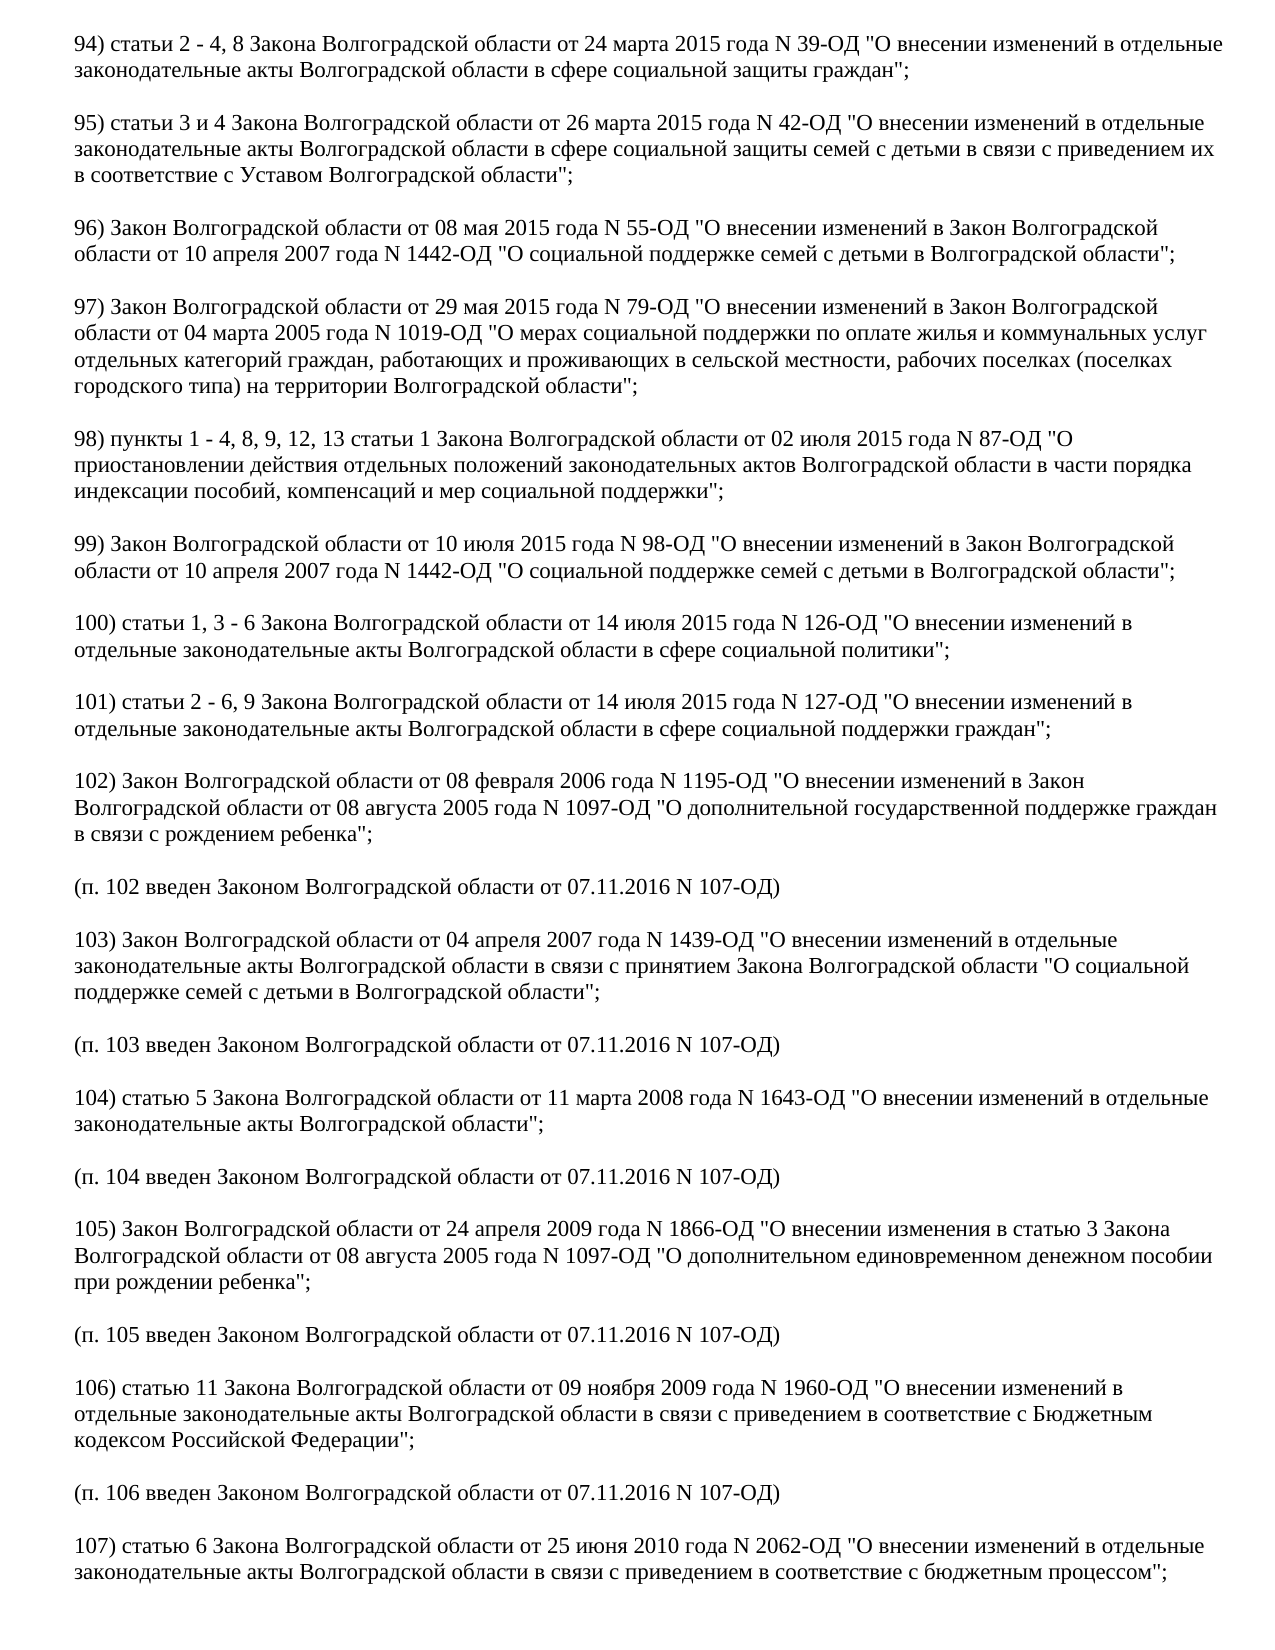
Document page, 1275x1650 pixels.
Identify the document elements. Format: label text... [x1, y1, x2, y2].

text (п. 104 введен Законом Волгоградской области от 07.11.2016 N 107-ОД) [74, 1163, 1226, 1189]
text 98) пункты 1 - 4, 8, 9, 12, 13 статьи 1 Закона Волгоградской области от 02 июля 2015 года N 87-ОД "О приостановлении действия отдельных положений законодательных актов Волгоградской области в части порядка индексации пособий, компенсаций и мер социальной поддержки"; [74, 425, 1226, 504]
text (п. 103 введен Законом Волгоградской области от 07.11.2016 N 107-ОД) [74, 1031, 1226, 1057]
text 97) Закон Волгоградской области от 29 мая 2015 года N 79-ОД "О внесении изменений в Закон Волгоградской области от 04 марта 2005 года N 1019-ОД "О мерах социальной поддержки по оплате жилья и коммунальных услуг отдельных категорий граждан, работающих и проживающих в сельской местности, рабочих поселках (поселках городского типа) на территории Волгоградской области"; [74, 293, 1226, 398]
text 96) Закон Волгоградской области от 08 мая 2015 года N 55-ОД "О внесении изменений в Закон Волгоградской области от 10 апреля 2007 года N 1442-ОД "О социальной поддержке семей с детьми в Волгоградской области"; [74, 214, 1226, 267]
text 106) статью 11 Закона Волгоградской области от 09 ноября 2009 года N 1960-ОД "О внесении изменений в отдельные законодательные акты Волгоградской области в связи с приведением в соответствие с Бюджетным кодексом Российской Федерации"; [74, 1374, 1226, 1453]
text 102) Закон Волгоградской области от 08 февраля 2006 года N 1195-ОД "О внесении изменений в Закон Волгоградской области от 08 августа 2005 года N 1097-ОД "О дополнительной государственной поддержке граждан в связи с рождением ребенка"; [74, 767, 1226, 847]
text 94) статьи 2 - 4, 8 Закона Волгоградской области от 24 марта 2015 года N 39-ОД "О внесении изменений в отдельные законодательные акты Волгоградской области в сфере социальной защиты граждан"; [74, 29, 1226, 82]
text 105) Закон Волгоградской области от 24 апреля 2009 года N 1866-ОД "О внесении изменения в статью 3 Закона Волгоградской области от 08 августа 2005 года N 1097-ОД "О дополнительном единовременном денежном пособии при рождении ребенка"; [74, 1216, 1226, 1294]
text (п. 106 введен Законом Волгоградской области от 07.11.2016 N 107-ОД) [74, 1479, 1226, 1505]
text (п. 105 введен Законом Волгоградской области от 07.11.2016 N 107-ОД) [74, 1321, 1226, 1347]
text 100) статьи 1, 3 - 6 Закона Волгоградской области от 14 июля 2015 года N 126-ОД "О внесении изменений в отдельные законодательные акты Волгоградской области в сфере социальной политики"; [74, 609, 1226, 662]
text (п. 102 введен Законом Волгоградской области от 07.11.2016 N 107-ОД) [74, 873, 1226, 899]
text 103) Закон Волгоградской области от 04 апреля 2007 года N 1439-ОД "О внесении изменений в отдельные законодательные акты Волгоградской области в связи с принятием Закона Волгоградской области "О социальной поддержке семей с детьми в Волгоградской области"; [74, 926, 1226, 1005]
text 107) статью 6 Закона Волгоградской области от 25 июня 2010 года N 2062-ОД "О внесении изменений в отдельные законодательные акты Волгоградской области в связи с приведением в соответствие с бюджетным процессом"; [74, 1532, 1226, 1584]
text 104) статью 5 Закона Волгоградской области от 11 марта 2008 года N 1643-ОД "О внесении изменений в отдельные законодательные акты Волгоградской области"; [74, 1084, 1226, 1136]
text 95) статьи 3 и 4 Закона Волгоградской области от 26 марта 2015 года N 42-ОД "О внесении изменений в отдельные законодательные акты Волгоградской области в сфере социальной защиты семей с детьми в связи с приведением их в соответствие с Уставом Волгоградской области"; [74, 109, 1226, 188]
text 99) Закон Волгоградской области от 10 июля 2015 года N 98-ОД "О внесении изменений в Закон Волгоградской области от 10 апреля 2007 года N 1442-ОД "О социальной поддержке семей с детьми в Волгоградской области"; [74, 530, 1226, 583]
text 101) статьи 2 - 6, 9 Закона Волгоградской области от 14 июля 2015 года N 127-ОД "О внесении изменений в отдельные законодательные акты Волгоградской области в сфере социальной поддержки граждан"; [74, 688, 1226, 741]
